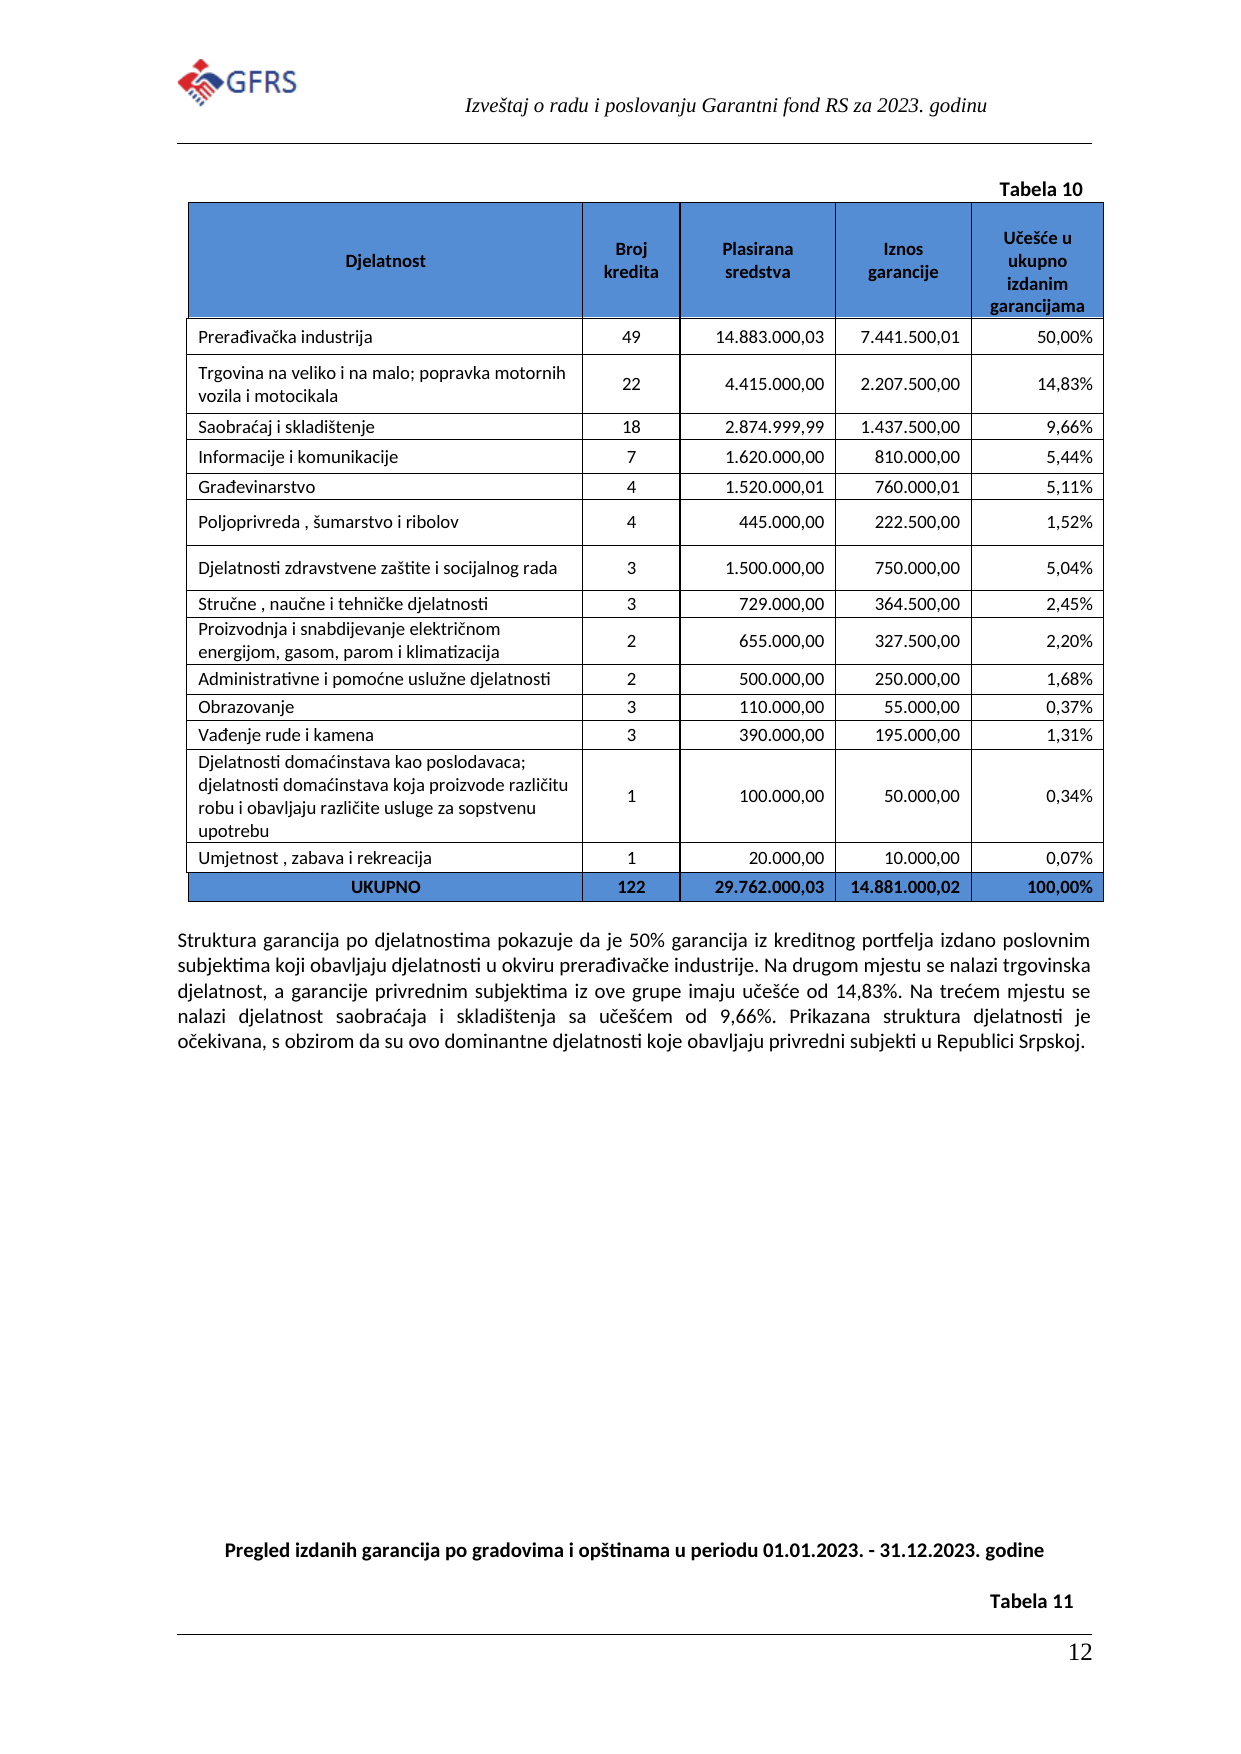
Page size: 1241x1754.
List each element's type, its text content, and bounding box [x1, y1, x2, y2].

table_cell 760.000,01 [836, 474, 971, 499]
table_cell Obrazovanje [187, 695, 582, 720]
table_cell 55.000,00 [836, 695, 971, 720]
table_cell 2,20% [972, 618, 1103, 663]
table_cell 500.000,00 [681, 665, 835, 693]
table_header Broj kredita [583, 203, 679, 317]
table_cell 100.000,00 [681, 750, 835, 842]
table_cell 0,07% [972, 843, 1103, 872]
table_cell 327.500,00 [836, 618, 971, 663]
table_cell Umjetnost , zabava i rekreacija [187, 843, 582, 872]
table_cell 1,68% [972, 665, 1103, 693]
table_cell 810.000,00 [836, 440, 971, 473]
table_cell 1.500.000,00 [681, 546, 835, 590]
table_cell 2,45% [972, 591, 1103, 617]
table_cell 18 [583, 414, 679, 439]
table_header Učešće u ukupno izdanim garancijama [972, 203, 1103, 317]
table_cell 14,83% [972, 355, 1103, 413]
table_cell Administrativne i pomoćne uslužne djelatnosti [187, 665, 582, 693]
table_cell Građevinarstvo [187, 474, 582, 499]
table_cell 29.762.000,03 [681, 873, 835, 901]
table_cell 445.000,00 [681, 500, 835, 544]
table_cell 4 [583, 500, 679, 544]
table_cell 100,00% [972, 873, 1103, 901]
table_cell Prerađivačka industrija [187, 319, 582, 354]
text Tabela 10 [177, 176, 1092, 202]
text Tabela 11 [177, 1588, 1092, 1613]
table_cell 0,34% [972, 750, 1103, 842]
table_header Iznos garancije [836, 203, 971, 317]
table_cell Stručne , naučne i tehničke djelatnosti [187, 591, 582, 617]
table_cell 195.000,00 [836, 721, 971, 749]
table_cell 49 [583, 319, 679, 354]
table_cell 4.415.000,00 [681, 355, 835, 413]
table_cell 250.000,00 [836, 665, 971, 693]
table_cell 14.881.000,02 [836, 873, 971, 901]
table_cell 222.500,00 [836, 500, 971, 544]
table_cell 14.883.000,03 [681, 319, 835, 354]
table_cell 1.437.500,00 [836, 414, 971, 439]
table_cell Djelatnosti domaćinstava kao poslodavaca; djelatnosti domaćinstava koja proizvode različitu robu i obavljaju različite usluge za sopstvenu upotrebu [187, 750, 582, 842]
table_cell 20.000,00 [681, 843, 835, 872]
table_cell Proizvodnja i snabdijevanje električnom energijom, gasom, parom i klimatizacija [187, 618, 582, 663]
table_cell 655.000,00 [681, 618, 835, 663]
table_cell 1,31% [972, 721, 1103, 749]
table_cell 3 [583, 546, 679, 590]
table_header Plasirana sredstva [681, 203, 835, 317]
table_cell Trgovina na veliko i na malo; popravka motornih vozila i motocikala [187, 355, 582, 413]
table_cell 2 [583, 665, 679, 693]
table_cell Poljoprivreda , šumarstvo i ribolov [187, 500, 582, 544]
table_cell 10.000,00 [836, 843, 971, 872]
table_cell 1.620.000,00 [681, 440, 835, 473]
text Struktura garancija po djelatnostima pokazuje da je 50% garancija iz kreditnog portfelja izdano poslovnim subjektima koji obavljaju djelatnosti u okviru prerađivačke industrije. Na drugom mjestu se nalazi trgovinska djelatnost, a garancije privrednim subjektima iz ove grupe imaju učešće od 14,83%. Na trećem mjestu se nalazi djelatnost saobraćaja i skladištenja sa učešćem od 9,66%. Prikazana struktura djelatnosti je očekivana, s obzirom da su ovo dominantne djelatnosti koje obavljaju privredni subjekti u Republici Srpskoj. [177, 927, 1092, 1054]
table_cell 1.520.000,01 [681, 474, 835, 499]
table_cell 0,37% [972, 695, 1103, 720]
table_cell 2 [583, 618, 679, 663]
table_cell 3 [583, 721, 679, 749]
table_cell 1,52% [972, 500, 1103, 544]
table_cell 122 [583, 873, 679, 901]
table_cell 2.207.500,00 [836, 355, 971, 413]
table_cell 1 [583, 843, 679, 872]
table_cell 1 [583, 750, 679, 842]
table_cell 3 [583, 591, 679, 617]
table_cell 9,66% [972, 414, 1103, 439]
table_cell 7.441.500,01 [836, 319, 971, 354]
table_cell Djelatnosti zdravstvene zaštite i socijalnog rada [187, 546, 582, 590]
table_cell 2.874.999,99 [681, 414, 835, 439]
table_cell 750.000,00 [836, 546, 971, 590]
table_cell 50,00% [972, 319, 1103, 354]
table_cell Vađenje rude i kamena [187, 721, 582, 749]
table_cell 5,11% [972, 474, 1103, 499]
table_cell 5,44% [972, 440, 1103, 473]
table_cell UKUPNO [189, 873, 582, 901]
table_cell 22 [583, 355, 679, 413]
table_cell 3 [583, 695, 679, 720]
table_cell 110.000,00 [681, 695, 835, 720]
picture [177, 59, 309, 112]
table_cell 390.000,00 [681, 721, 835, 749]
table_cell 364.500,00 [836, 591, 971, 617]
table_cell 50.000,00 [836, 750, 971, 842]
text Pregled izdanih garancija po gradovima i opštinama u periodu 01.01.2023. - 31.12.2023. godine [177, 1537, 1092, 1562]
table_cell 7 [583, 440, 679, 473]
table_cell 729.000,00 [681, 591, 835, 617]
table_header Djelatnost [189, 203, 582, 317]
table_cell Informacije i komunikacije [187, 440, 582, 473]
table_cell 4 [583, 474, 679, 499]
table_cell Saobraćaj i skladištenje [187, 414, 582, 439]
table_cell 5,04% [972, 546, 1103, 590]
